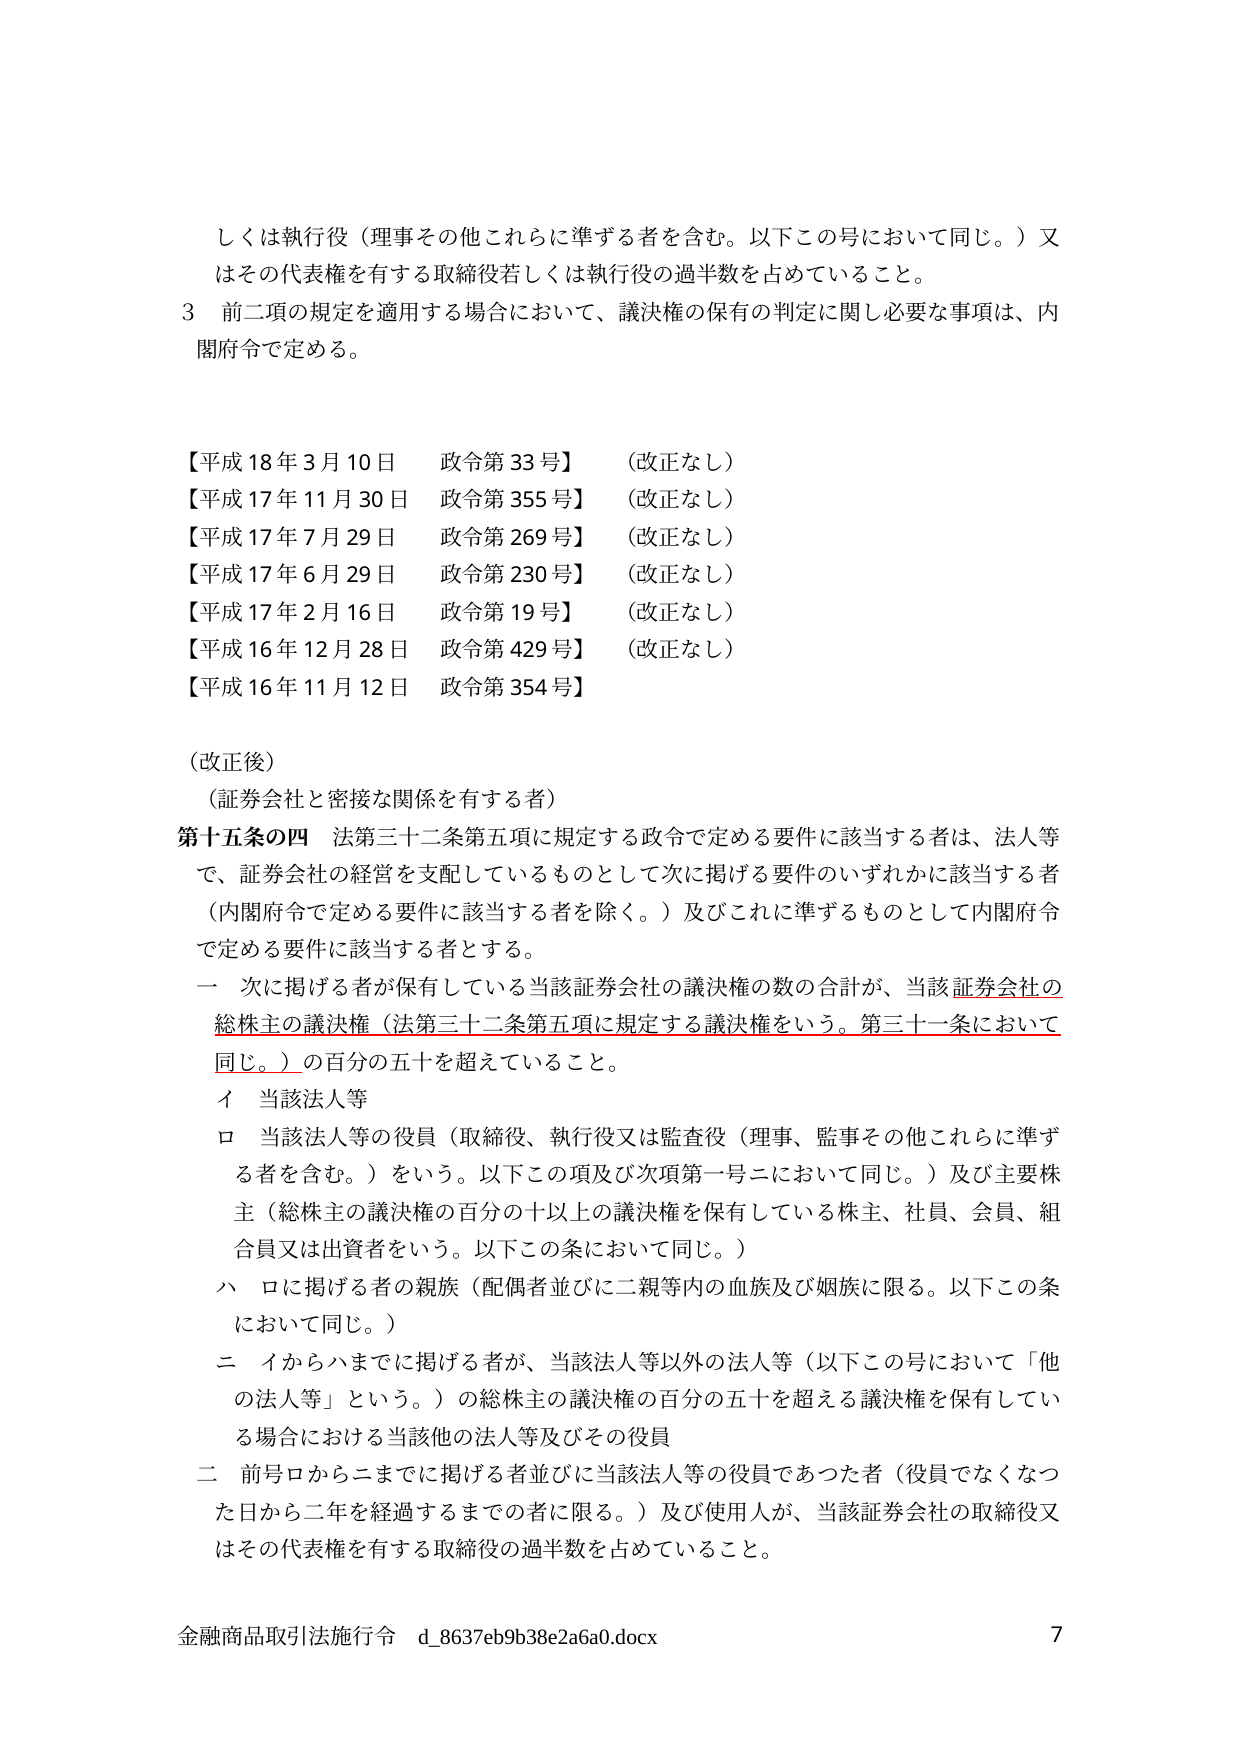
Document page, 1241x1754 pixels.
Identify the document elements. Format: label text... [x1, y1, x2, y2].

text （改正後） [177, 742, 1063, 779]
text 【平成17年6月29日 政令第230号】 （改正なし） [177, 554, 1063, 592]
text 【平成17年11月30日 政令第355号】 （改正なし） [177, 479, 1063, 517]
text ニ イからハまでに掲げる者が、当該法人等以外の法人等（以下この号において「他の法人等」という。）の総株主の議決権の百分の五十を超える議決権を保有している場合における当該他の法人等及びその役員 [215, 1342, 1063, 1454]
text 【平成16年12月28日 政令第429号】 （改正なし） [177, 629, 1063, 667]
text 【平成17年7月29日 政令第269号】 （改正なし） [177, 517, 1063, 554]
text ハ ロに掲げる者の親族（配偶者並びに二親等内の血族及び姻族に限る。以下この条において同じ。） [215, 1267, 1063, 1342]
text ３ 前二項の規定を適用する場合において、議決権の保有の判定に関し必要な事項は、内閣府令で定める。 [177, 292, 1063, 367]
text ロ 当該法人等の役員（取締役、執行役又は監査役（理事、監事その他これらに準ずる者を含む。）をいう。以下この項及び次項第一号ニにおいて同じ。）及び主要株主（総株主の議決権の百分の十以上の議決権を保有している株主、社員、会員、組合員又は出資者をいう。以下この条において同じ。） [215, 1117, 1063, 1267]
text 【平成18年3月10日 政令第33号】 （改正なし） [177, 442, 1063, 479]
text 【平成16年11月12日 政令第354号】 [177, 667, 1063, 704]
text イ 当該法人等 [215, 1079, 1063, 1117]
text （証券会社と密接な関係を有する者） [196, 779, 1063, 817]
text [196, 217, 1063, 292]
text 一 次に掲げる者が保有している当該証券会社の議決権の数の合計が、当該証券会社の総株主の議決権（法第三十二条第五項に規定する議決権をいう。第三十一条において同じ。）の百分の五十を超えていること。 [196, 967, 1063, 1079]
text 【平成17年2月16日 政令第19号】 （改正なし） [177, 592, 1063, 629]
text 二 前号ロからニまでに掲げる者並びに当該法人等の役員であつた者（役員でなくなつた日から二年を経過するまでの者に限る。）及び使用人が、当該証券会社の取締役又はその代表権を有する取締役の過半数を占めていること。 [196, 1454, 1063, 1567]
text 第十五条の四 法第三十二条第五項に規定する政令で定める要件に該当する者は、法人等で、証券会社の経営を支配しているものとして次に掲げる要件のいずれかに該当する者（内閣府令で定める要件に該当する者を除く。）及びこれに準ずるものとして内閣府令で定める要件に該当する者とする。 [177, 817, 1063, 967]
